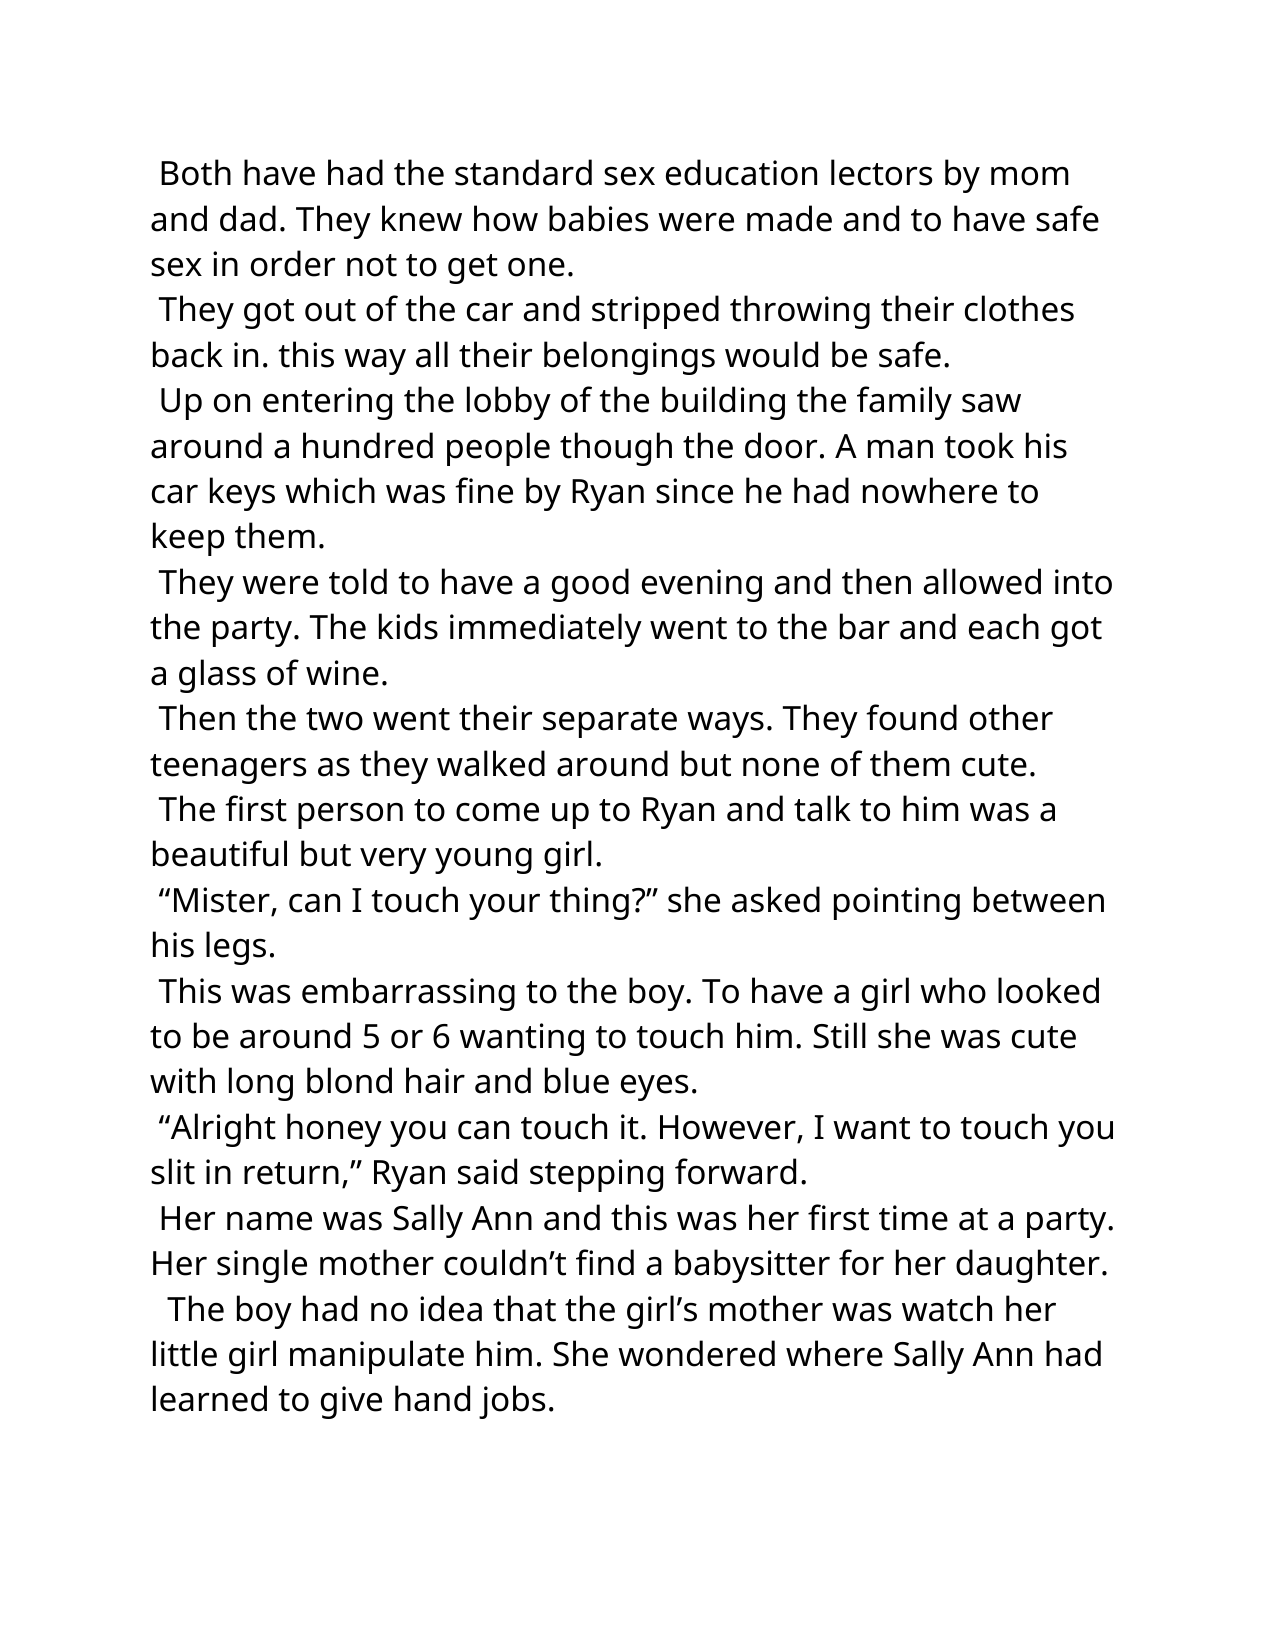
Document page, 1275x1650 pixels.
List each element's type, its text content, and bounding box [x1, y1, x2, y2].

text This was embarrassing to the boy. To have a girl who looked to be around 5 or 6 wanting to touch him. Still she was cute with long blond hair and blue eyes. [150, 967, 1125, 1104]
text Her name was Sally Ann and this was her first time at a party. Her single mother couldn’t find a babysitter for her daughter. [150, 1194, 1125, 1285]
text Both have had the standard sex education lectors by mom and dad. They knew how babies were made and to have safe sex in order not to get one. [150, 150, 1125, 286]
text They got out of the car and stripped throwing their clothes back in. this way all their belongings would be safe. [150, 286, 1125, 377]
text The boy had no idea that the girl’s mother was watch her little girl manipulate him. She wondered where Sally Ann had learned to give hand jobs. [150, 1285, 1125, 1422]
text The first person to come up to Ryan and talk to him was a beautiful but very young girl. [150, 786, 1125, 877]
text “Mister, can I touch your thing?” she asked pointing between his legs. [150, 877, 1125, 967]
text They were told to have a good evening and then allowed into the party. The kids immediately went to the bar and each got a glass of wine. [150, 559, 1125, 695]
text Up on entering the lobby of the building the family saw around a hundred people though the door. A man took his car keys which was fine by Ryan since he had nowhere to keep them. [150, 377, 1125, 559]
text Then the two went their separate ways. They found other teenagers as they walked around but none of them cute. [150, 695, 1125, 786]
text “Alright honey you can touch it. However, I want to touch you slit in return,” Ryan said stepping forward. [150, 1104, 1125, 1194]
